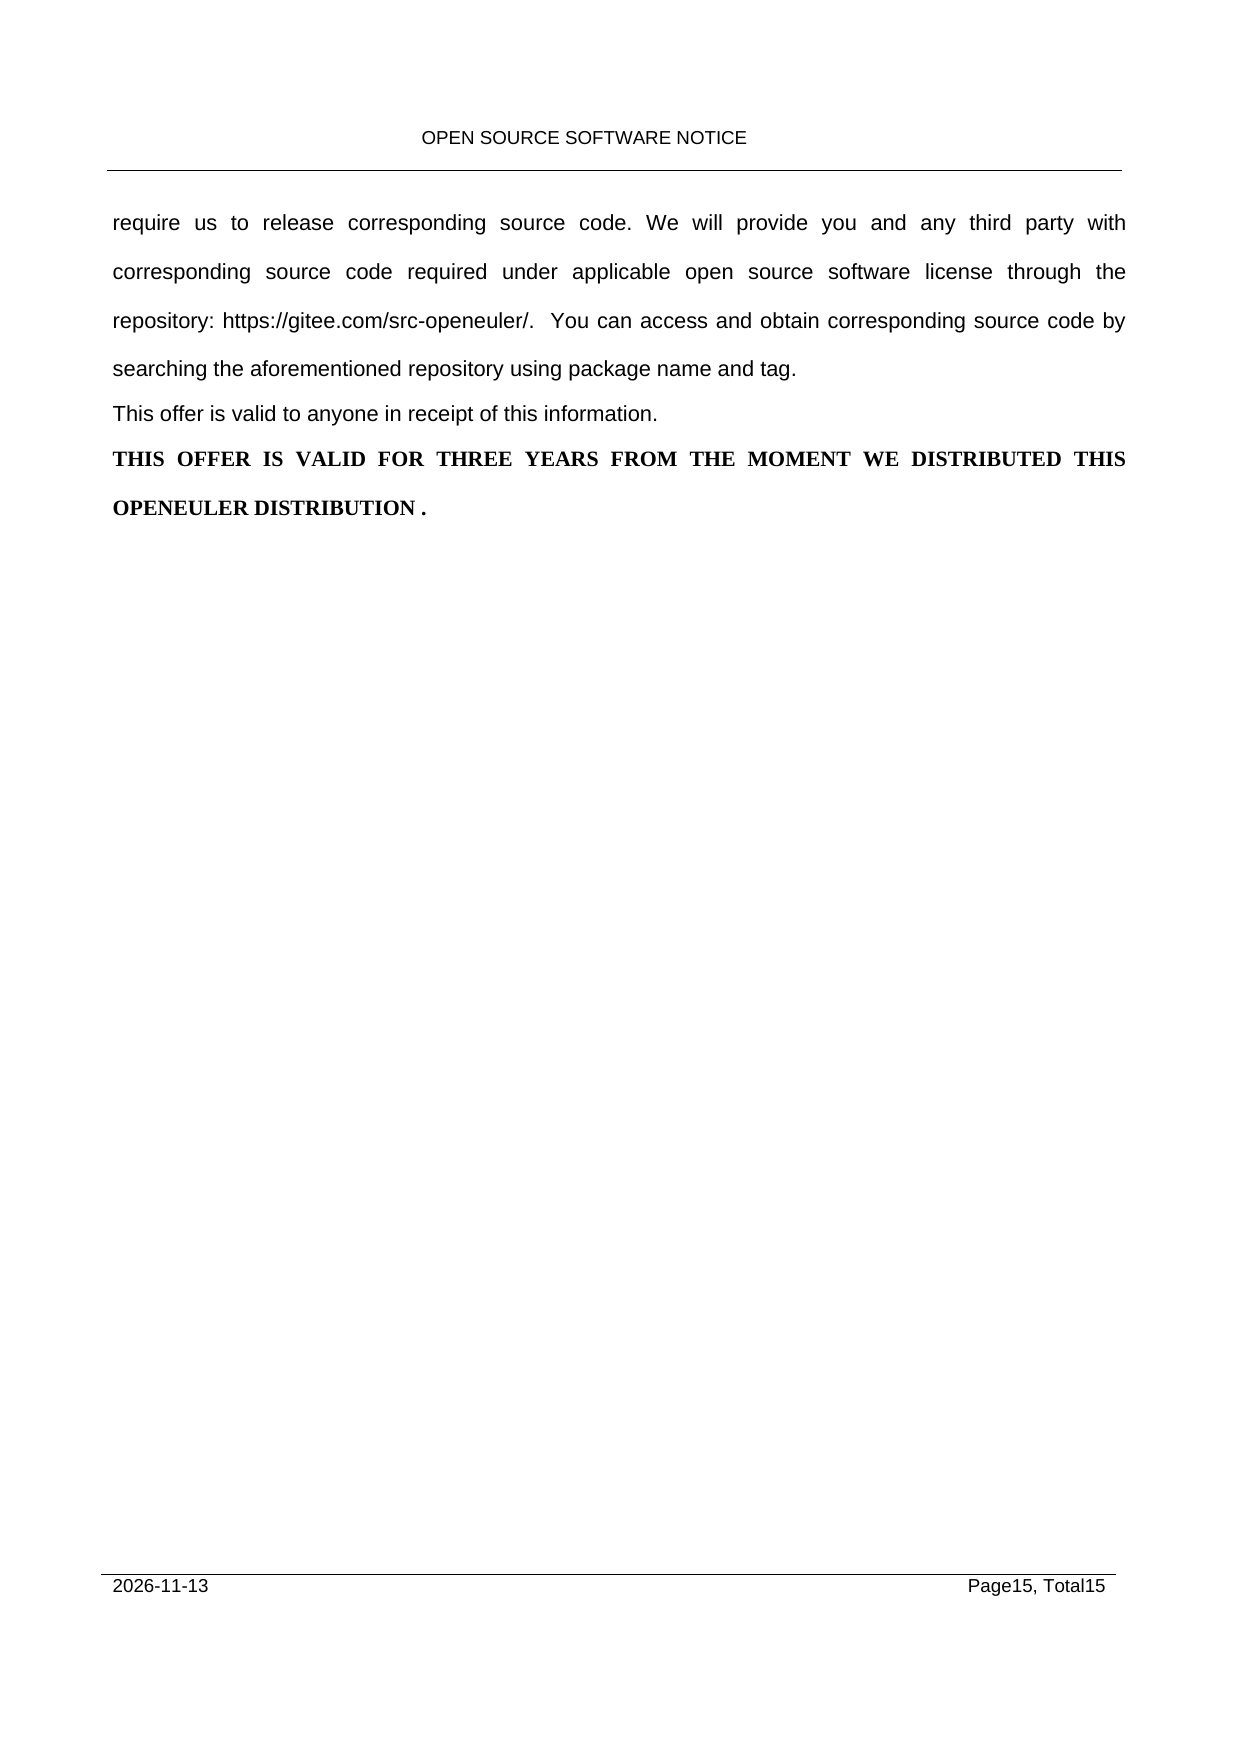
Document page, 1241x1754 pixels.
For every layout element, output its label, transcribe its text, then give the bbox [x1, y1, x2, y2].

text THIS OFFER IS VALID FOR THREE YEARS FROM THE MOMENT WE DISTRIBUTED THIS OPENEULER DISTRIBUTION . [112, 443, 1128, 524]
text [112, 206, 1128, 385]
text This offer is valid to anyone in receipt of this information. [112, 398, 1128, 430]
